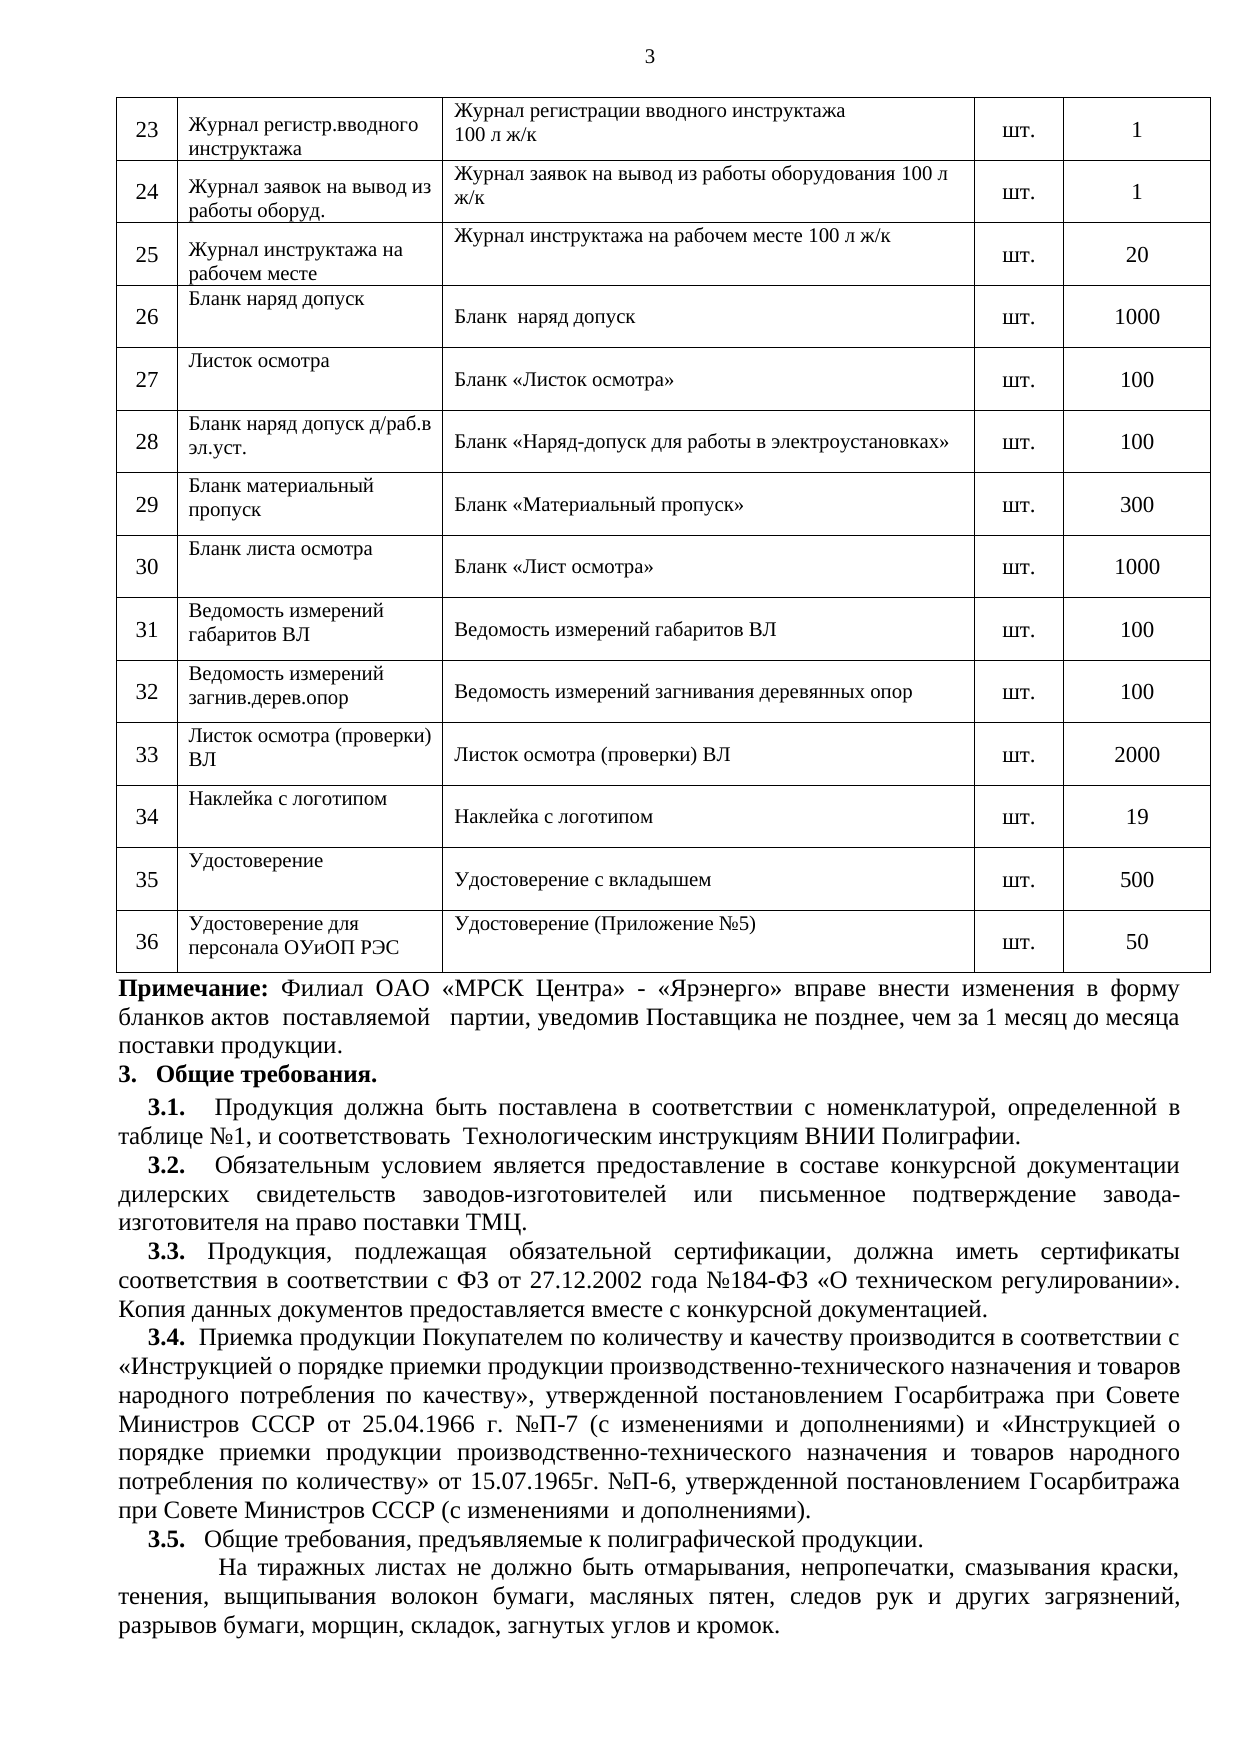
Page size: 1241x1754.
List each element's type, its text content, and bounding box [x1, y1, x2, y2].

table_cell 1 [1064, 161, 1210, 222]
table_cell Бланк «Лист осмотра» [443, 536, 974, 597]
table_cell шт. [975, 723, 1063, 784]
table_cell 28 [117, 411, 177, 472]
table_cell Бланк «Наряд-допуск для работы в электроустановках» [443, 411, 974, 472]
table_cell Журнал заявок на вывод из работы оборудования 100 л ж/к [443, 161, 974, 222]
table_cell Бланк наряд допуск [178, 286, 442, 347]
table_cell шт. [975, 98, 1063, 159]
table_cell Удостоверение (Приложение №5) [443, 911, 974, 972]
text 3.3. Продукция, подлежащая обязательной сертификации, должна иметь сертификаты соответствия в соответствии с ФЗ от 27.12.2002 года №184-ФЗ «О техническом регулировании». Копия данных документов предоставляется вместе с конкурсной документацией. [118, 1236, 1181, 1322]
table_cell Бланк «Листок осмотра» [443, 348, 974, 409]
table_cell 23 [117, 98, 177, 159]
table_cell 36 [117, 911, 177, 972]
table_cell Удостоверение c вкладышем [443, 848, 974, 909]
table_cell шт. [975, 786, 1063, 847]
table_cell Листок осмотра [178, 348, 442, 409]
table_cell шт. [975, 223, 1063, 284]
table_cell 300 [1064, 473, 1210, 534]
table_cell Наклейка с логотипом [443, 786, 974, 847]
table_cell Листок осмотра (проверки) ВЛ [443, 723, 974, 784]
table_cell 19 [1064, 786, 1210, 847]
table_cell Ведомость измерений загнивания деревянных опор [443, 661, 974, 722]
table_cell шт. [975, 286, 1063, 347]
table_cell шт. [975, 661, 1063, 722]
table_cell 25 [117, 223, 177, 284]
table_cell 100 [1064, 661, 1210, 722]
table_cell 100 [1064, 411, 1210, 472]
table_cell Ведомость измерений габаритов ВЛ [178, 598, 442, 659]
table_cell Журнал инструктажа на рабочем месте [178, 223, 442, 284]
table_cell 34 [117, 786, 177, 847]
table_cell 100 [1064, 348, 1210, 409]
table_cell Журнал заявок на вывод из работы оборуд. [178, 161, 442, 222]
table_cell 1 [1064, 98, 1210, 159]
table_cell Ведомость измерений загнив.дерев.опор [178, 661, 442, 722]
table_cell 500 [1064, 848, 1210, 909]
table_cell Удостоверение [178, 848, 442, 909]
table_cell Журнал инструктажа на рабочем месте 100 л ж/к [443, 223, 974, 284]
table_cell 24 [117, 161, 177, 222]
table_cell Листок осмотра (проверки) ВЛ [178, 723, 442, 784]
table_cell Журнал регистр.вводного инструктажа [178, 98, 442, 159]
table_cell 1000 [1064, 536, 1210, 597]
table_cell Бланк наряд допуск [443, 286, 974, 347]
table_cell Ведомость измерений габаритов ВЛ [443, 598, 974, 659]
table_cell 2000 [1064, 723, 1210, 784]
list Продукция должна быть поставлена в соответствии с номенклатурой, определенной в таблице №1, и соответствовать Технологическим инструкциям ВНИИ Полиграфии. [118, 1092, 1181, 1150]
table_cell шт. [975, 536, 1063, 597]
table_cell 29 [117, 473, 177, 534]
table_cell Журнал регистрации вводного инструктажа 100 л ж/к [443, 98, 974, 159]
text 3.5. Общие требования, предъявляемые к полиграфической продукции. [118, 1524, 1181, 1552]
table_cell шт. [975, 411, 1063, 472]
table_cell 1000 [1064, 286, 1210, 347]
table_cell Наклейка с логотипом [178, 786, 442, 847]
table_cell 30 [117, 536, 177, 597]
table_cell 33 [117, 723, 177, 784]
table_cell Бланк листа осмотра [178, 536, 442, 597]
table_cell шт. [975, 598, 1063, 659]
text Примечание: Филиал ОАО «МРСК Центра» - «Ярэнерго» вправе внести изменения в форму бланков актов поставляемой партии, уведомив Поставщика не позднее, чем за 1 месяц до месяца поставки продукции. [118, 973, 1181, 1059]
table_cell Бланк наряд допуск д/раб.в эл.уст. [178, 411, 442, 472]
table_cell шт. [975, 848, 1063, 909]
list Общие требования. [118, 1059, 1181, 1088]
table_cell шт. [975, 161, 1063, 222]
table_cell 31 [117, 598, 177, 659]
table_cell Удостоверение для персонала ОУиОП РЭС [178, 911, 442, 972]
table_cell 100 [1064, 598, 1210, 659]
table_cell 35 [117, 848, 177, 909]
table_cell 20 [1064, 223, 1210, 284]
table_cell 26 [117, 286, 177, 347]
text На тиражных листах не должно быть отмарывания, непропечатки, смазывания краски, тенения, выщипывания волокон бумаги, масляных пятен, следов рук и других загрязнений, разрывов бумаги, морщин, складок, загнутых углов и кромок. [118, 1552, 1181, 1639]
table_cell Бланк материальный пропуск [178, 473, 442, 534]
table_cell 27 [117, 348, 177, 409]
table_cell Бланк «Материальный пропуск» [443, 473, 974, 534]
text 3.4. Приемка продукции Покупателем по количеству и качеству производится в соответствии с «Инструкцией о порядке приемки продукции производственно-технического назначения и товаров народного потребления по качеству», утвержденной постановлением Госарбитража при Совете Министров СССР от 25.04.1966 г. №П-7 (с изменениями и дополнениями) и «Инструкцией о порядке приемки продукции производственно-технического назначения и товаров народного потребления по количеству» от 15.07.1965г. №П-6, утвержденной постановлением Госарбитража при Совете Министров СССР (с изменениями и дополнениями). [118, 1322, 1181, 1524]
list Обязательным условием является предоставление в составе конкурсной документации дилерских свидетельств заводов-изготовителей или письменное подтверждение завода-изготовителя на право поставки ТМЦ. [118, 1150, 1181, 1236]
table_cell шт. [975, 911, 1063, 972]
table_cell 32 [117, 661, 177, 722]
table_cell 50 [1064, 911, 1210, 972]
table_cell шт. [975, 348, 1063, 409]
table_cell шт. [975, 473, 1063, 534]
